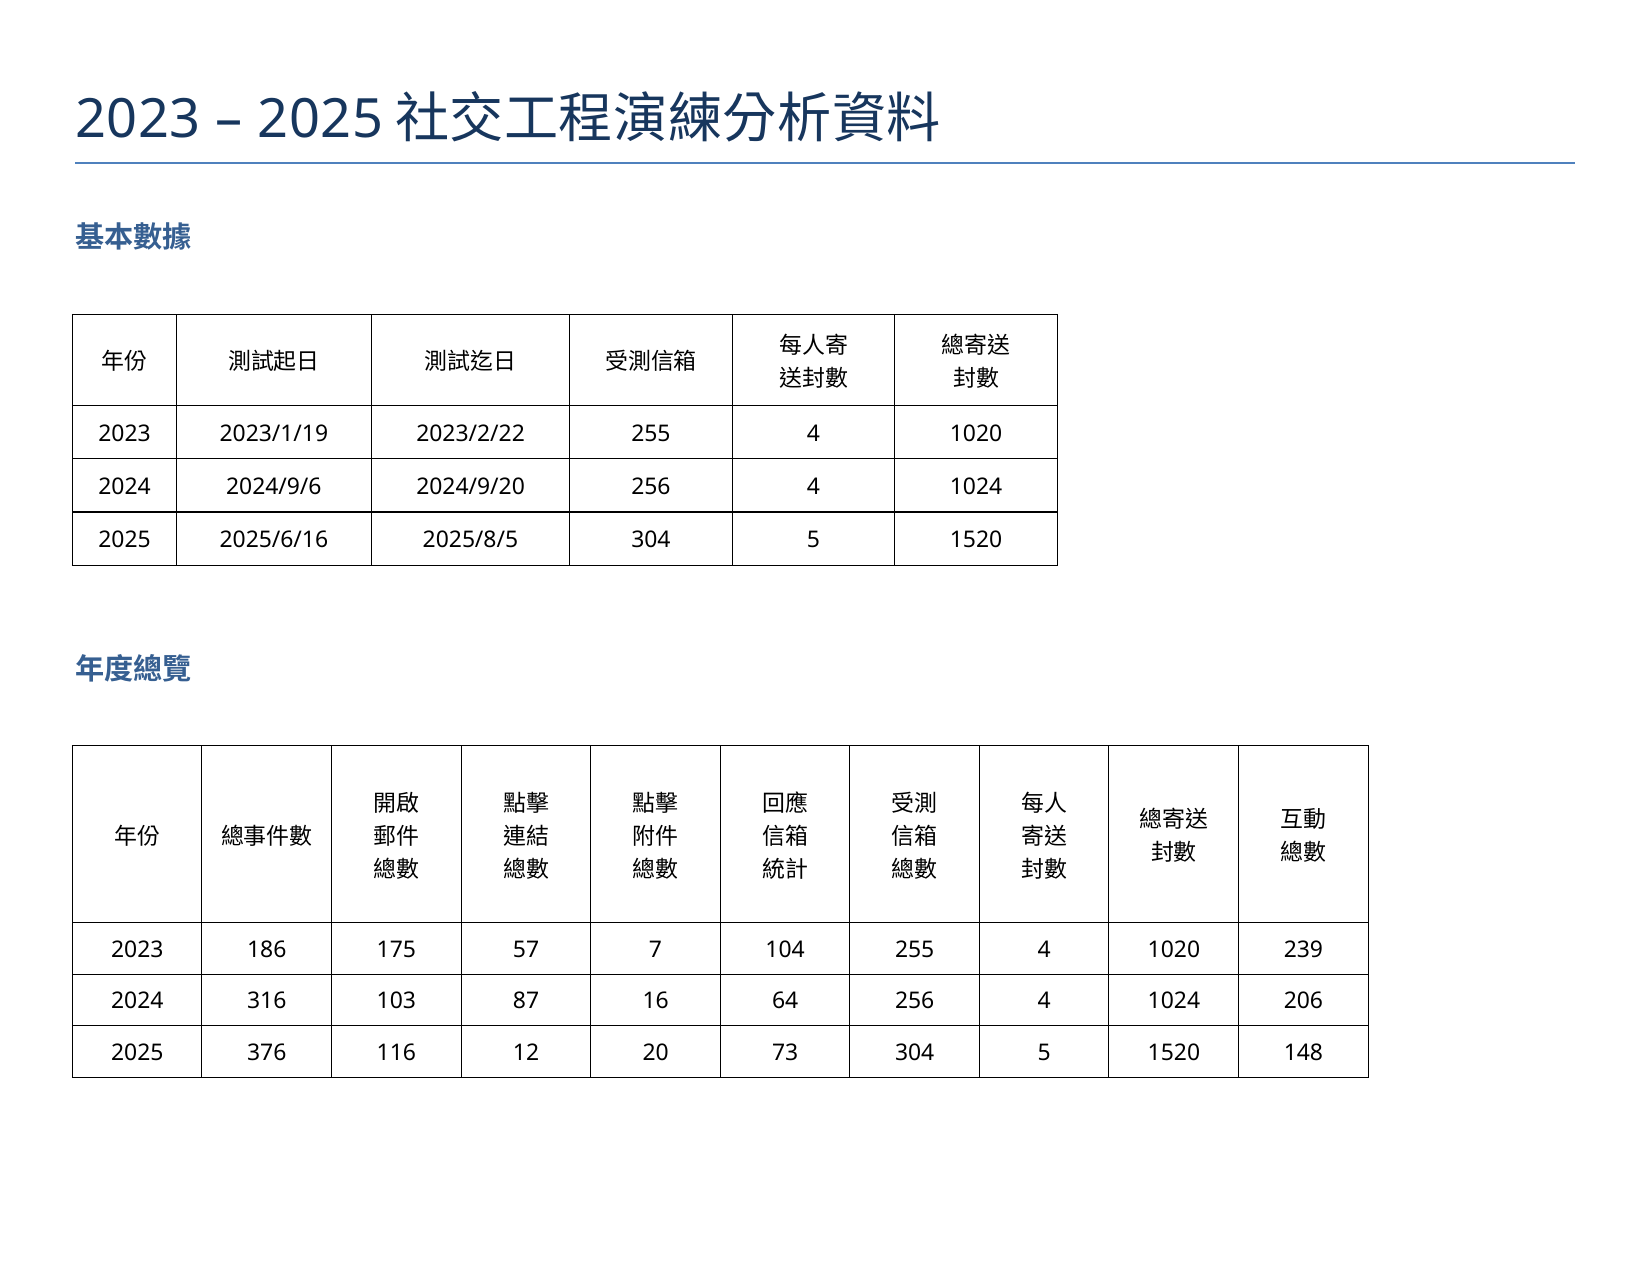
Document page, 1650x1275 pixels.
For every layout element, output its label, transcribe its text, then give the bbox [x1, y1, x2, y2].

table_cell 73 [721, 1026, 849, 1077]
table_header 總寄送 封數 [895, 315, 1057, 405]
table_header 點擊 連結 總數 [462, 746, 590, 922]
table_cell 12 [462, 1026, 590, 1077]
table_cell 256 [850, 975, 979, 1025]
table_cell 116 [332, 1026, 461, 1077]
table_cell 304 [850, 1026, 979, 1077]
table_header 受測信箱 [570, 315, 732, 405]
table_header 年份 [73, 315, 176, 405]
table_cell 57 [462, 923, 590, 974]
table_cell 2023/1/19 [177, 406, 371, 458]
table_cell 5 [980, 1026, 1108, 1077]
table_cell 206 [1239, 975, 1368, 1025]
table_cell 256 [570, 459, 732, 511]
table_cell 16 [591, 975, 720, 1025]
table_cell 4 [733, 406, 894, 458]
table_cell 255 [850, 923, 979, 974]
table_cell 103 [332, 975, 461, 1025]
subtitle 年度總覽 [75, 646, 1575, 688]
table_cell 2024/9/6 [177, 459, 371, 511]
table_cell 1520 [895, 513, 1057, 564]
table_header 回應 信箱 統計 [721, 746, 849, 922]
table_cell 2023/2/22 [372, 406, 569, 458]
table_header 測試起日 [177, 315, 371, 405]
table_cell 4 [980, 975, 1108, 1025]
table_cell 2023 [73, 406, 176, 458]
table_cell 175 [332, 923, 461, 974]
table_cell 5 [733, 513, 894, 564]
table_cell 64 [721, 975, 849, 1025]
table_header 互動 總數 [1239, 746, 1368, 922]
table_cell 4 [733, 459, 894, 511]
table_cell 1020 [1109, 923, 1238, 974]
table_header 受測 信箱 總數 [850, 746, 979, 922]
table_cell 1024 [1109, 975, 1238, 1025]
table_cell 2025 [73, 1026, 201, 1077]
table_cell 316 [202, 975, 331, 1025]
table_cell 1520 [1109, 1026, 1238, 1077]
table_cell 2023 [73, 923, 201, 974]
table_header 開啟 郵件 總數 [332, 746, 461, 922]
table_cell 7 [591, 923, 720, 974]
title 2023 – 2025社交工程演練分析資料 [75, 75, 1575, 162]
table_cell 104 [721, 923, 849, 974]
table_cell 2024 [73, 975, 201, 1025]
table_header 總寄送 封數 [1109, 746, 1238, 922]
table_header 總事件數 [202, 746, 331, 922]
table_cell 186 [202, 923, 331, 974]
table_cell 4 [980, 923, 1108, 974]
table_header 每人 寄送 封數 [980, 746, 1108, 922]
table_cell 255 [570, 406, 732, 458]
table_cell 148 [1239, 1026, 1368, 1077]
table_cell 239 [1239, 923, 1368, 974]
table_cell 2025/8/5 [372, 513, 569, 564]
table_cell 20 [591, 1026, 720, 1077]
table_header 點擊 附件 總數 [591, 746, 720, 922]
table_cell 2024/9/20 [372, 459, 569, 511]
table_header 每人寄 送封數 [733, 315, 894, 405]
table_cell 1020 [895, 406, 1057, 458]
table_cell 304 [570, 513, 732, 564]
table_cell 1024 [895, 459, 1057, 511]
table_cell 2025/6/16 [177, 513, 371, 564]
table_cell 2025 [73, 513, 176, 564]
table_cell 87 [462, 975, 590, 1025]
table_header 年份 [73, 746, 201, 922]
table_header 測試迄日 [372, 315, 569, 405]
table_cell 376 [202, 1026, 331, 1077]
table_cell 2024 [73, 459, 176, 511]
subtitle 基本數據 [75, 214, 1575, 256]
